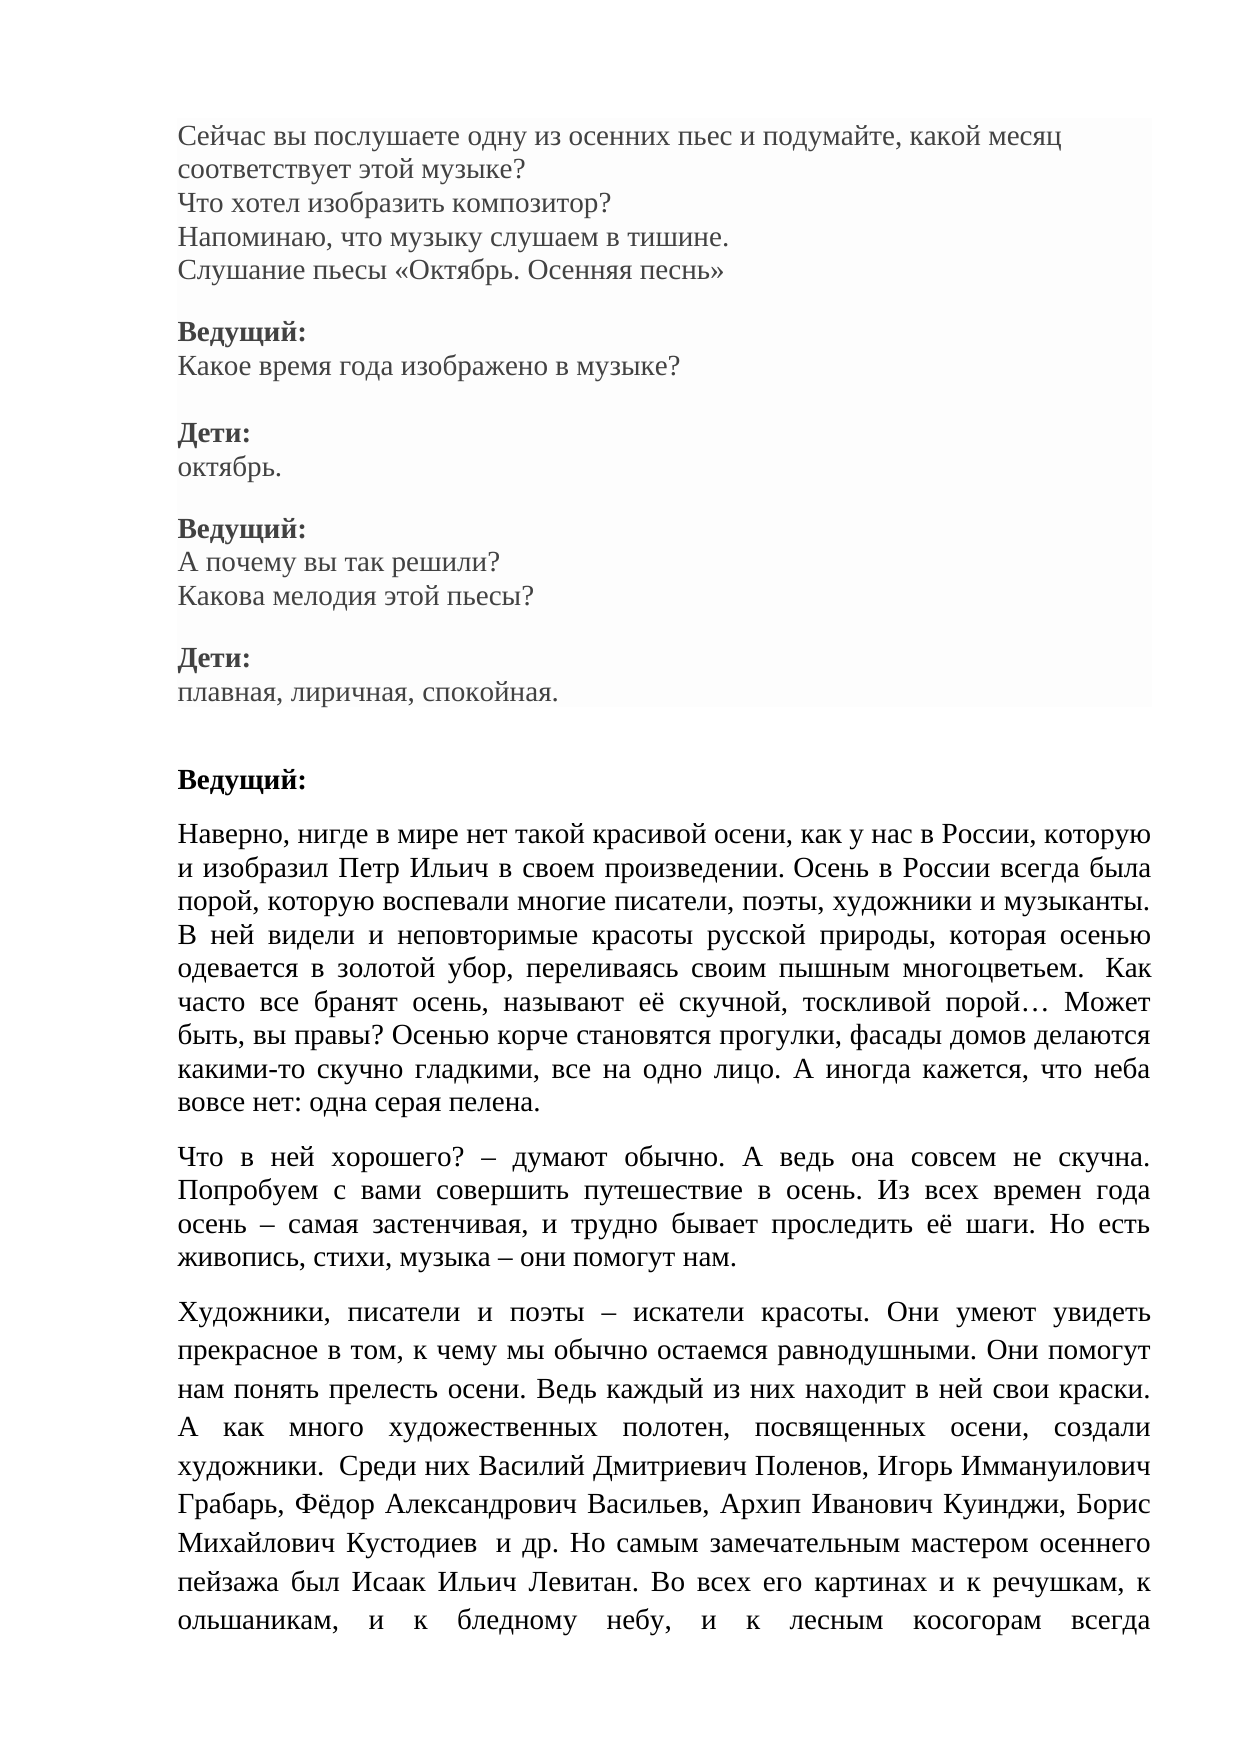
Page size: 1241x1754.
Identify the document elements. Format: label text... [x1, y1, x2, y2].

text Ведущий: [177, 511, 1152, 544]
text А почему вы так решили? Какова мелодия этой пьесы? [177, 544, 1152, 640]
text Ведущий: [177, 762, 1152, 795]
text Что хотел изобразить композитор? [177, 185, 1152, 219]
text Что в ней хорошего? – думают обычно. А ведь она совсем не скучна. Попробуем с вами совершить путешествие в осень. Из всех времен года осень – самая застенчивая, и трудно бывает проследить её шаги. Но есть живопись, стихи, музыка – они помогут нам. [177, 1139, 1152, 1273]
text Дети: [177, 640, 1152, 674]
text октябрь. [177, 449, 1152, 511]
text Сейчас вы послушаете одну из осенних пьес и подумайте, какой месяц соответствует этой музыке? [177, 118, 1152, 185]
text Напоминаю, что музыку слушаем в тишине. Слушание пьесы «Октябрь. Осенняя песнь» [177, 219, 1152, 314]
text плавная, лиричная, спокойная. [177, 674, 1152, 707]
text Какое время года изображено в музыке? [177, 348, 1152, 382]
text Дети: [177, 415, 1152, 449]
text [177, 1294, 1152, 1636]
text Ведущий: [177, 314, 1152, 348]
text Наверно, нигде в мире нет такой красивой осени, как у нас в России, которую и изобразил Петр Ильич в своем произведении. Осень в России всегда была порой, которую воспевали многие писатели, поэты, художники и музыканты. В ней видели и неповторимые красоты русской природы, которая осенью одевается в золотой убор, переливаясь своим пышным многоцветьем. Как часто все бранят осень, называют её скучной, тоскливой порой… Может быть, вы правы? Осенью корче становятся прогулки, фасады домов делаются какими-то скучно гладкими, все на одно лицо. А иногда кажется, что неба вовсе нет: одна серая пелена. [177, 816, 1152, 1118]
